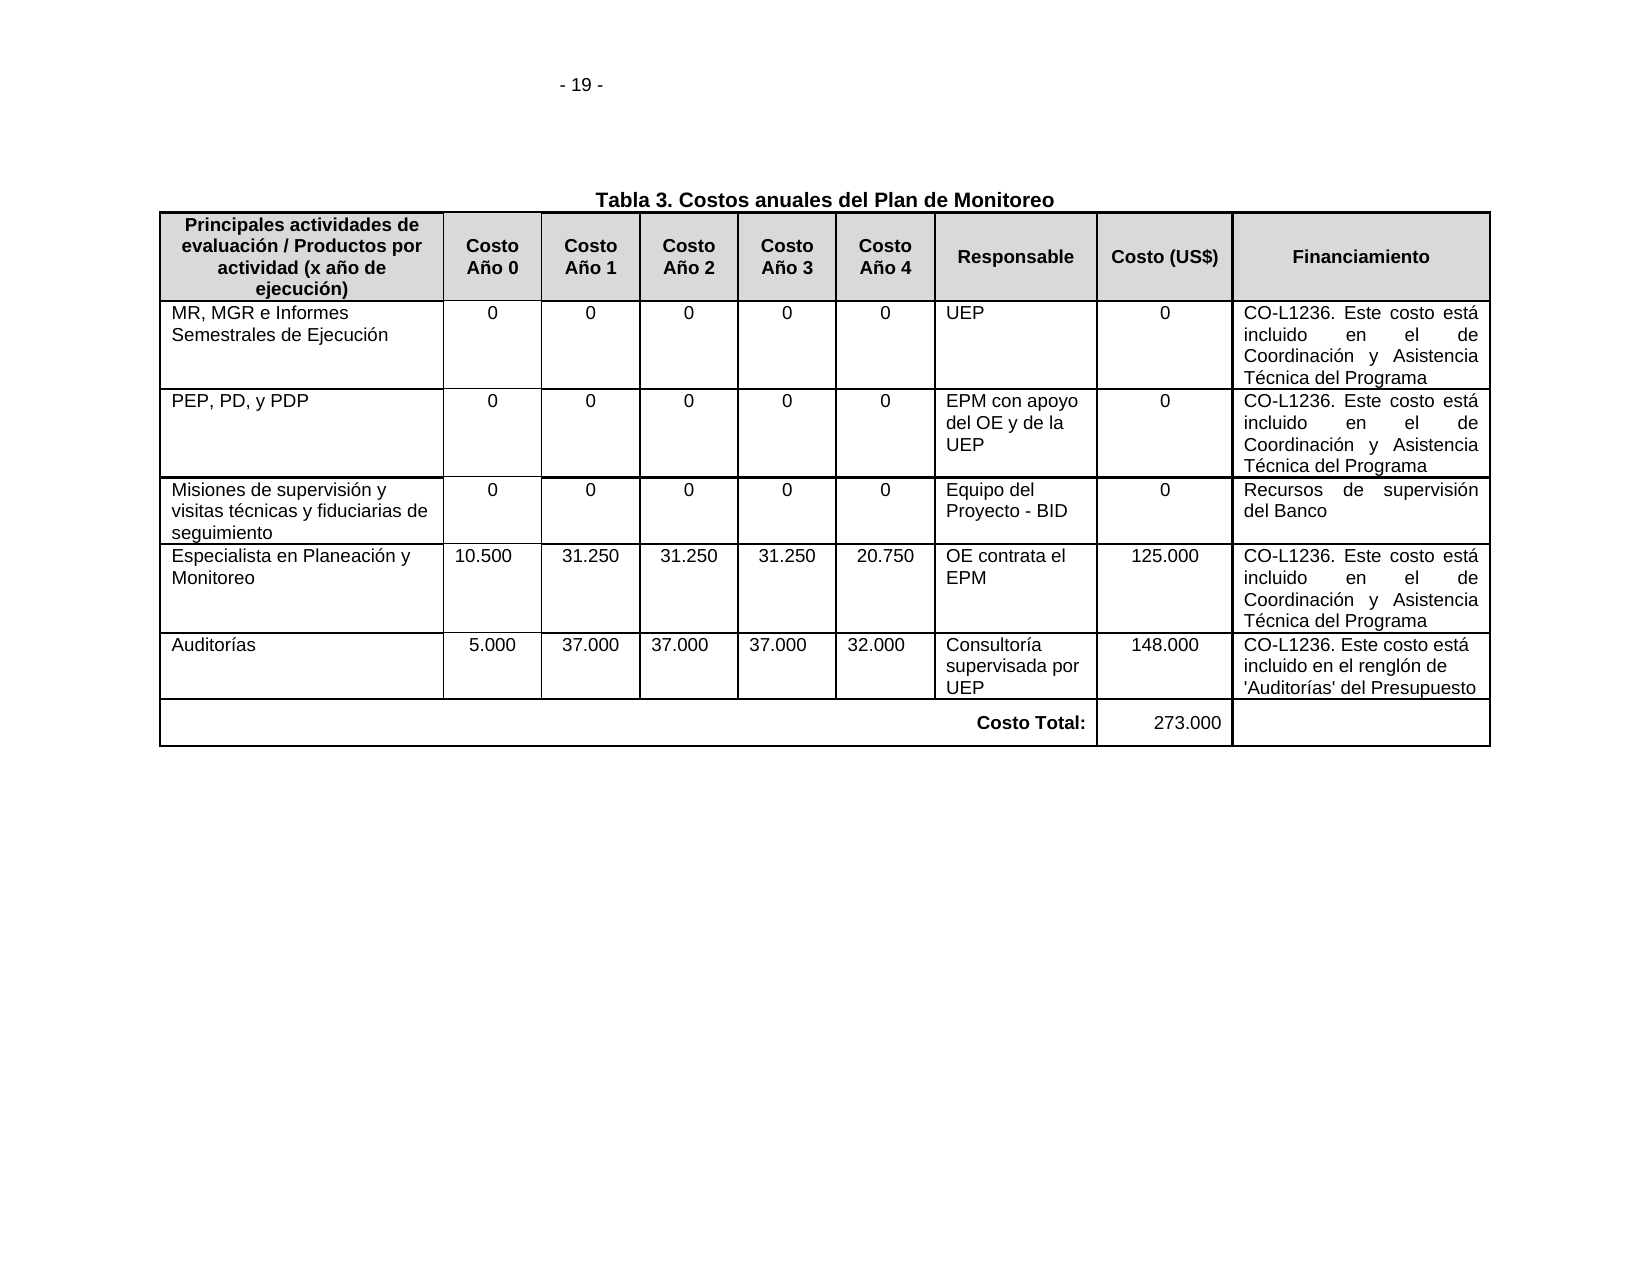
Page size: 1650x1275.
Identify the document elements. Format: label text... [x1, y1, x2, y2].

table_cell Especialista en Planeación y Monitoreo [161, 545, 443, 632]
table_cell 0 [837, 390, 934, 476]
table_cell 0 [837, 302, 934, 388]
table_cell CO-L1236. Este costo está incluido en el de Coordinación y Asistencia Técnica del Programa [1234, 302, 1489, 388]
table_header Costo Año 2 [641, 214, 737, 300]
table_cell 125.000 [1098, 545, 1231, 632]
table_cell 0 [739, 302, 835, 388]
table_cell 0 [641, 302, 737, 388]
table_cell 31.250 [641, 545, 737, 632]
table_cell 0 [1098, 390, 1231, 476]
table_cell 37.000 [739, 634, 835, 698]
table_cell PEP, PD, y PDP [161, 390, 443, 476]
table_cell Misiones de supervisión y visitas técnicas y fiduciarias de seguimiento [161, 479, 443, 543]
table_cell 0 [641, 479, 737, 543]
table_header Costo Año 1 [542, 214, 639, 300]
table_cell 10.500 [444, 544, 541, 632]
table_cell 0 [1098, 479, 1231, 543]
table_header Costo (US$) [1098, 214, 1231, 300]
table_cell [1234, 700, 1489, 744]
table_cell 0 [739, 390, 835, 476]
table_cell 0 [542, 302, 639, 388]
table_cell MR, MGR e Informes Semestrales de Ejecución [161, 302, 443, 388]
table_cell Consultoría supervisada por UEP [936, 634, 1096, 698]
table_cell 37.000 [542, 634, 639, 698]
table_cell 0 [444, 477, 541, 543]
table_header Costo Año 3 [739, 214, 835, 300]
table_cell CO-L1236. Este costo está incluido en el de Coordinación y Asistencia Técnica del Programa [1234, 390, 1489, 476]
table_cell Costo Total: [161, 700, 1096, 744]
table_header Costo Año 4 [837, 214, 934, 300]
table_cell CO-L1236. Este costo está incluido en el renglón de 'Auditorías' del Presupuesto [1234, 634, 1489, 698]
table_cell Equipo del Proyecto - BID [936, 479, 1096, 543]
table_cell 273.000 [1098, 700, 1231, 744]
table_cell 0 [444, 301, 541, 388]
table_header Responsable [936, 214, 1096, 300]
table_cell 32.000 [837, 634, 934, 698]
table_cell 5.000 [444, 633, 541, 698]
table_cell 20.750 [837, 545, 934, 632]
table_header Costo Año 0 [444, 213, 541, 300]
table_cell 0 [837, 479, 934, 543]
table_cell 0 [739, 479, 835, 543]
table_cell EPM con apoyo del OE y de la UEP [936, 390, 1096, 476]
table_cell 0 [542, 479, 639, 543]
table_cell 148.000 [1098, 634, 1231, 698]
table_cell 31.250 [542, 545, 639, 632]
table_cell 0 [444, 389, 541, 476]
table_cell OE contrata el EPM [936, 545, 1096, 632]
table_cell 0 [542, 390, 639, 476]
table_cell 0 [641, 390, 737, 476]
table_cell 31.250 [739, 545, 835, 632]
table_cell Auditorías [161, 634, 443, 698]
table_cell CO-L1236. Este costo está incluido en el de Coordinación y Asistencia Técnica del Programa [1234, 545, 1489, 632]
table_cell UEP [936, 302, 1096, 388]
table_cell 37.000 [641, 634, 737, 698]
table_header Principales actividades de evaluación / Productos por actividad (x año de ejecución) [161, 214, 443, 300]
table_cell Recursos de supervisión del Banco [1234, 479, 1489, 543]
table_cell 0 [1098, 302, 1231, 388]
table_header Financiamiento [1234, 214, 1489, 300]
text Tabla 3. Costos anuales del Plan de Monitoreo [150, 187, 1500, 211]
